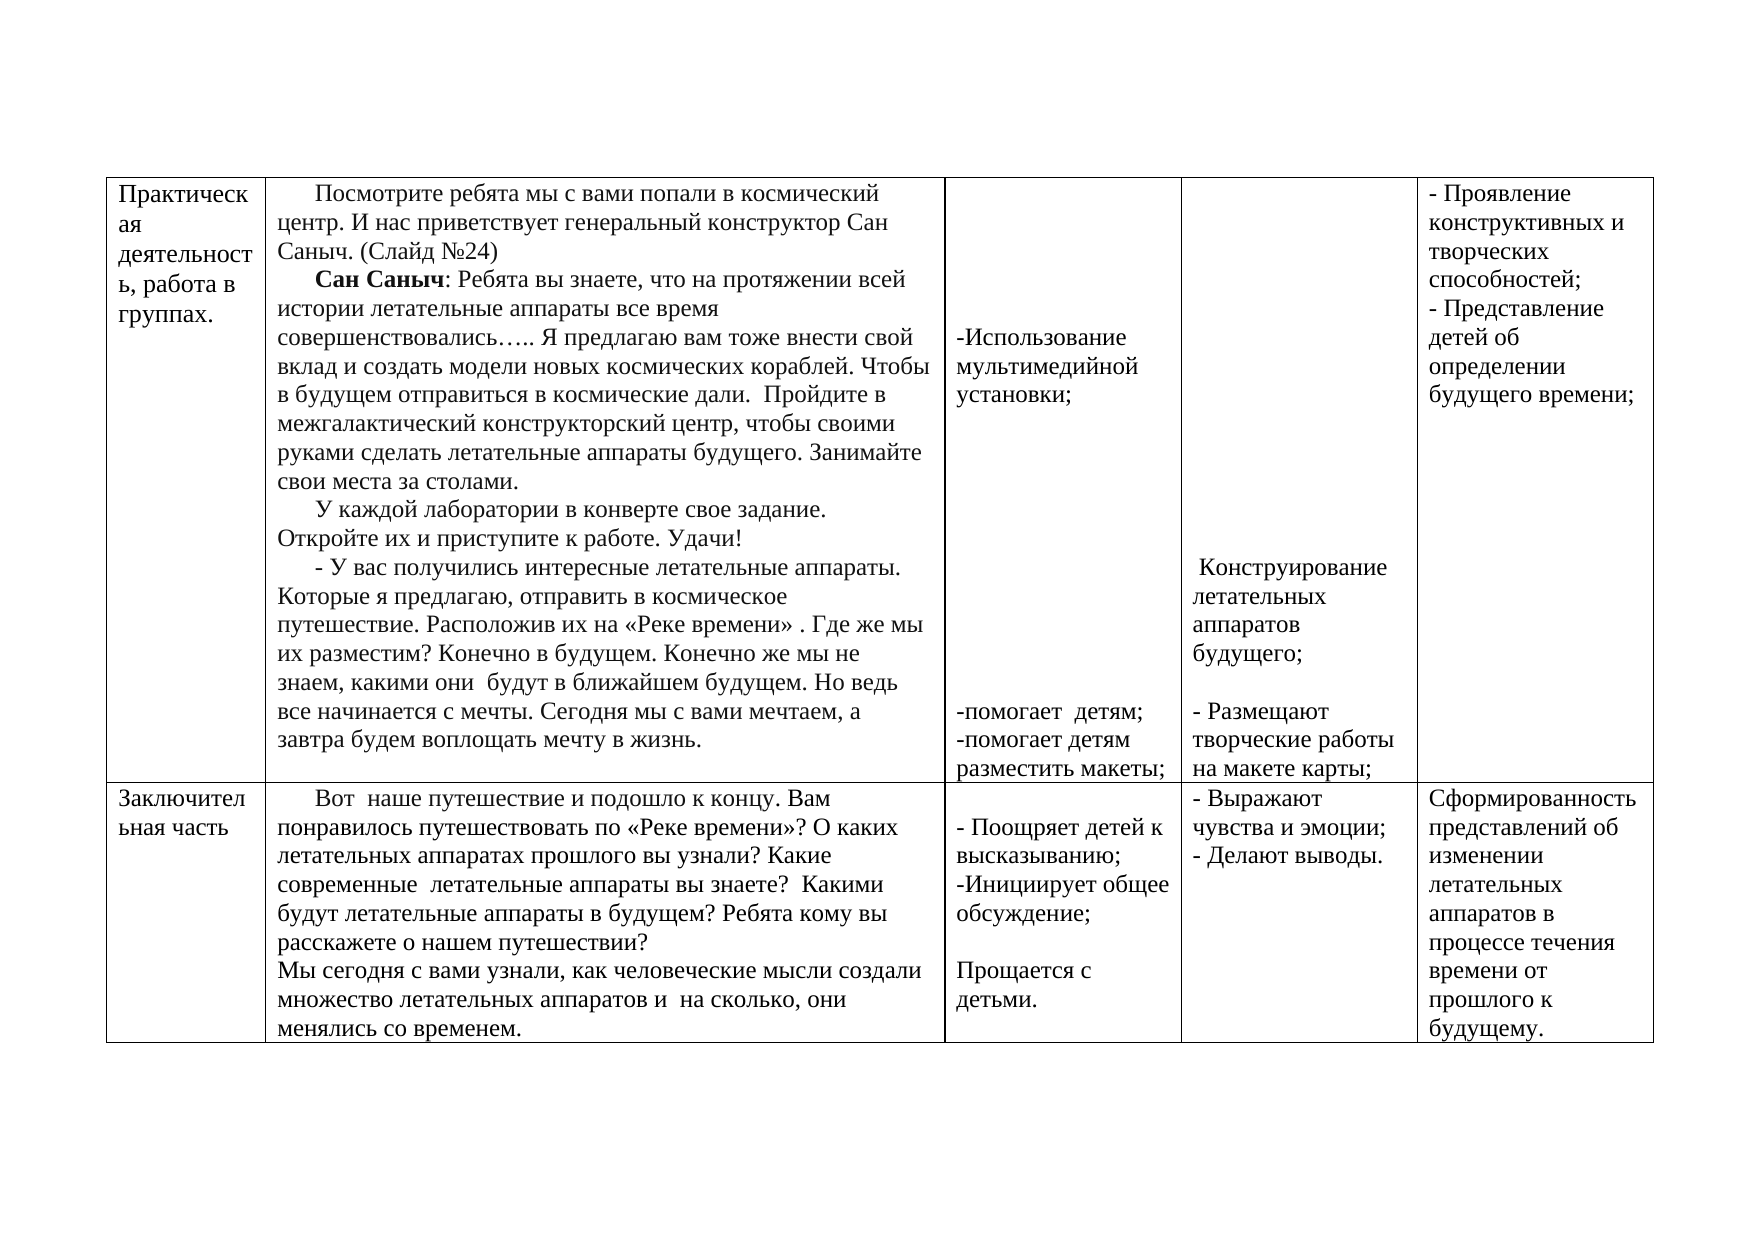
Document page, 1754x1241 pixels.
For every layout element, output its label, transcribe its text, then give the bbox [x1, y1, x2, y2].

table_cell Заключительная часть [107, 783, 265, 1042]
table_cell - Проявление конструктивных и творческих способностей; - Представление детей об определении будущего времени; [1418, 178, 1653, 782]
table_cell Вот наше путешествие и подошло к концу. Вам понравилось путешествовать по «Реке времени»? О каких летательных аппаратах прошлого вы узнали? Какие современные летательные аппараты вы знаете? Какими будут летательные аппараты в будущем? Ребята кому вы расскажете о нашем путешествии? Мы сегодня с вами узнали, как человеческие мысли создали множество летательных аппаратов и на сколько, они менялись со временем. [266, 783, 944, 1042]
table_cell Конструирование летательных аппаратов будущего; - Размещают творческие работы на макете карты; [1182, 178, 1417, 782]
table_cell Практическая деятельность, работа в группах. [107, 178, 265, 782]
table_cell Сформированность представлений об изменении летательных аппаратов в процессе течения времени от прошлого к будущему. [1418, 783, 1653, 1042]
table_cell - Выражают чувства и эмоции; - Делают выводы. [1182, 783, 1417, 1042]
table_cell -Использование мультимедийной установки; -помогает детям; -помогает детям разместить макеты; [946, 178, 1181, 782]
table_cell Посмотрите ребята мы с вами попали в космический центр. И нас приветствует генеральный конструктор Сан Саныч. (Слайд №24) Сан Саныч: Ребята вы знаете, что на протяжении всей истории летательные аппараты все время совершенствовались….. Я предлагаю вам тоже внести свой вклад и создать модели новых космических кораблей. Чтобы в будущем отправиться в космические дали. Пройдите в межгалактический конструкторский центр, чтобы своими руками сделать летательные аппараты будущего. Занимайте свои места за столами. У каждой лаборатории в конверте свое задание. Откройте их и приступите к работе. Удачи! - У вас получились интересные летательные аппараты. Которые я предлагаю, отправить в космическое путешествие. Расположив их на «Реке времени» . Где же мы их разместим? Конечно в будущем. Конечно же мы не знаем, какими они будут в ближайшем будущем. Но ведь все начинается с мечты. Сегодня мы с вами мечтаем, а завтра будем воплощать мечту в жизнь. [266, 178, 944, 782]
table_cell - Поощряет детей к высказыванию; -Инициирует общее обсуждение; Прощается с детьми. [946, 783, 1181, 1042]
